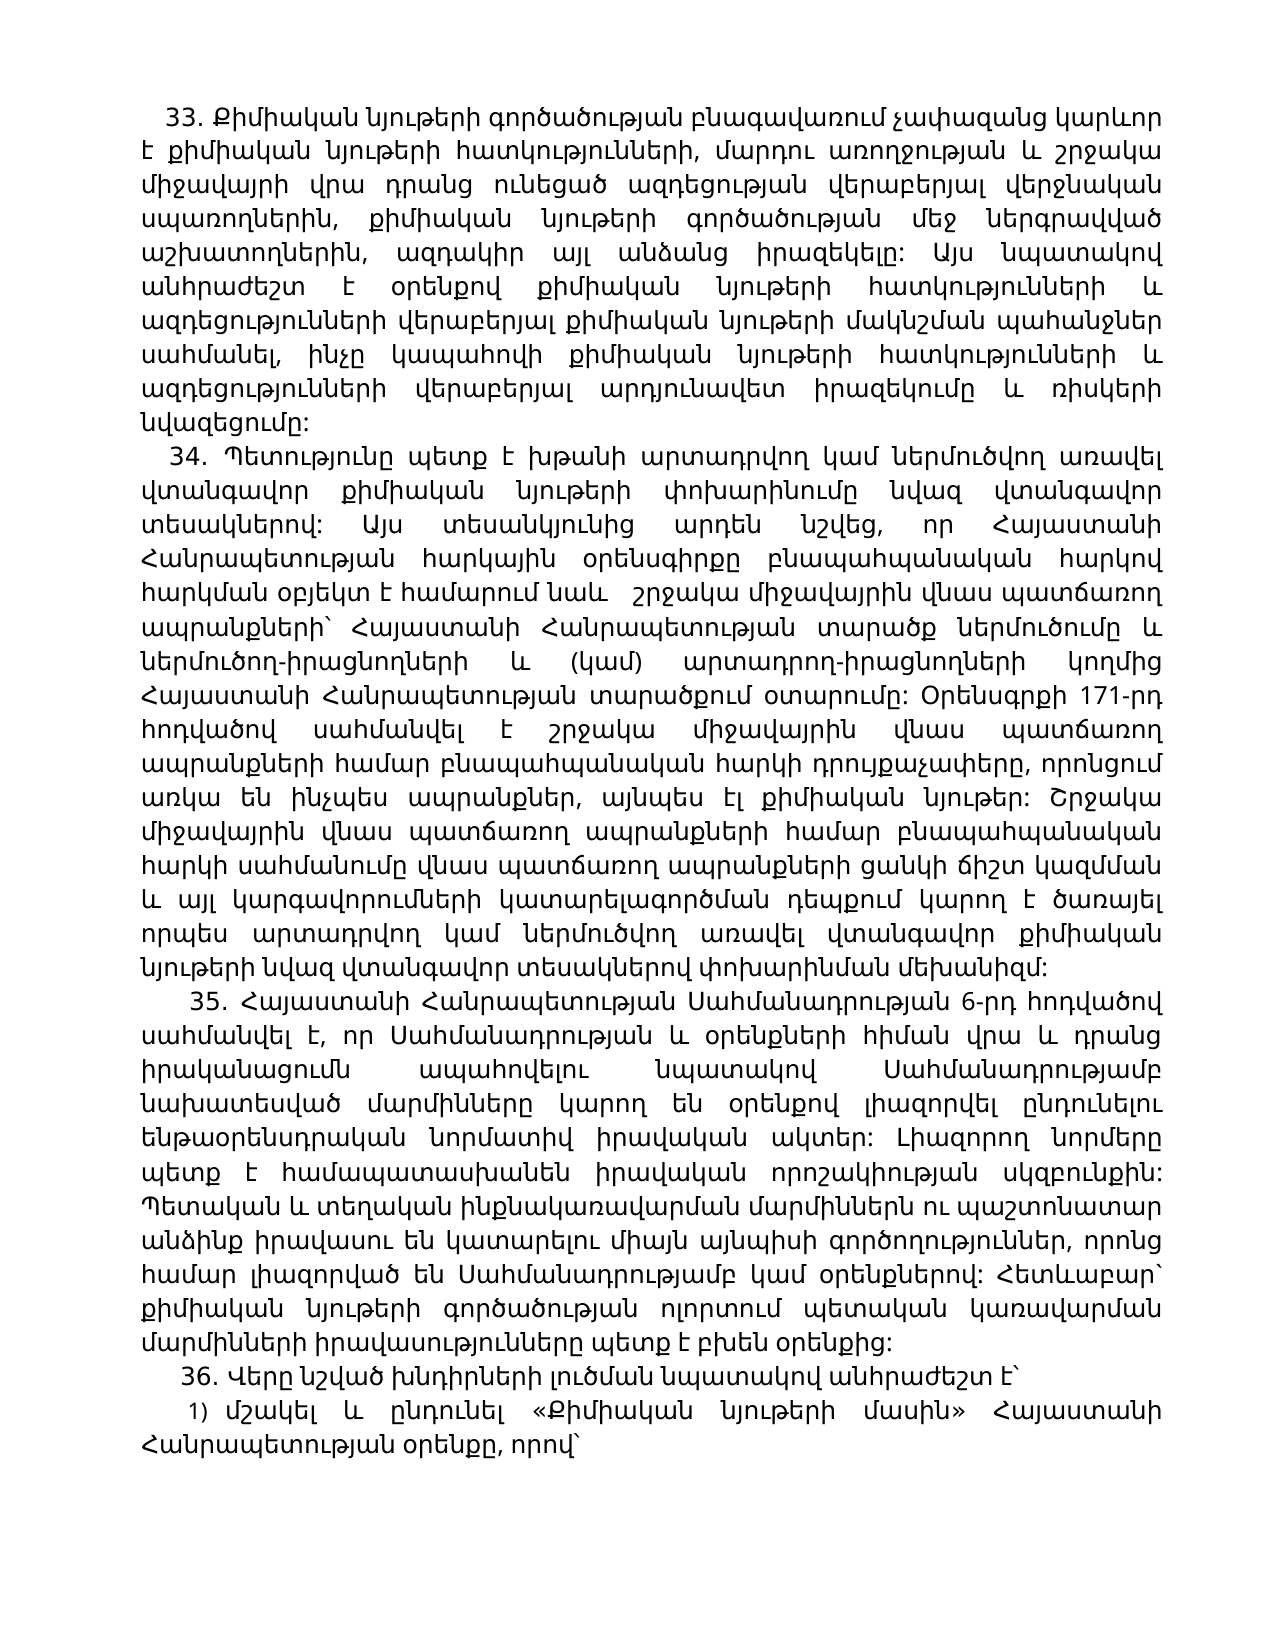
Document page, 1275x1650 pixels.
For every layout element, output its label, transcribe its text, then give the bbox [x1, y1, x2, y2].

text 33. Քիմիական նյութերի գործածության բնագավառում չափազանց կարևոր է քիմիական նյութերի հատկությունների, մարդու առողջության և շրջակա միջավայրի վրա դրանց ունեցած ազդեցության վերաբերյալ վերջնական սպառողներին, քիմիական նյութերի գործածության մեջ ներգրավված աշխատողներին, ազդակիր այլ անձանց իրազեկելը: Այս նպատակով անհրաժեշտ է օրենքով քիմիական նյութերի հատկությունների և ազդեցությունների վերաբերյալ քիմիական նյութերի մակնշման պահանջներ սահմանել, ինչը կապահովի քիմիական նյութերի հատկությունների և ազդեցությունների վերաբերյալ արդյունավետ իրազեկումը և ռիսկերի նվազեցումը: [141, 103, 1162, 439]
text 35. Հայաստանի Հանրապետության Սահմանադրության 6-րդ հոդվածով սահմանվել է, որ Սահմանադրության և օրենքների հիման վրա և դրանց իրականացումն ապահովելու նպատակով Սահմանադրությամբ նախատեսված մարմինները կարող են օրենքով լիազորվել ընդունելու ենթաօրենսդրական նորմատիվ իրավական ակտեր: Լիազորող նորմերը պետք է համապատասխանեն իրավական որոշակիության սկզբունքին: Պետական և տեղական ինքնակառավարման մարմիններն ու պաշտոնատար անձինք իրավասու են կատարելու միայն այնպիսի գործողություններ, որոնց համար լիազորված են Սահմանադրությամբ կամ օրենքներով: Հետևաբար` քիմիական նյութերի գործածության ոլորտում պետական կառավարման մարմինների իրավասությունները պետք է բխեն օրենքից: [141, 984, 1162, 1358]
text 36. Վերը նշված խնդիրների լուծման նպատակով անհրաժեշտ է՝ [141, 1358, 1162, 1393]
text 34. Պետությունը պետք է խթանի արտադրվող կամ ներմուծվող առավել վտանգավոր քիմիական նյութերի փոխարինումը նվազ վտանգավոր տեսակներով: Այս տեսանկյունից արդեն նշվեց, որ Հայաստանի Հանրապետության հարկային օրենսգիրքը բնապահպանական հարկով հարկման օբյեկտ է համարում նաև շրջակա միջավայրին վնաս պատճառող ապրանքների՝ Հայաստանի Հանրապետության տարածք ներմուծումը և ներմուծող-իրացնողների և (կամ) արտադրող-իրացնողների կողմից Հայաստանի Հանրապետության տարածքում օտարումը: Օրենսգրքի 171-րդ հոդվածով սահմանվել է շրջակա միջավայրին վնաս պատճառող ապրանքների համար բնապահպանական հարկի դրույքաչափերը, որոնցում առկա են ինչպես ապրանքներ, այնպես էլ քիմիական նյութեր: Շրջակա միջավայրին վնաս պատճառող ապրանքների համար բնապահպանական հարկի սահմանումը վնաս պատճառող ապրանքների ցանկի ճիշտ կազմման և այլ կարգավորումների կատարելագործման դեպքում կարող է ծառայել որպես արտադրվող կամ ներմուծվող առավել վտանգավոր քիմիական նյութերի նվազ վտանգավոր տեսակներով փոխարինման մեխանիզմ: [141, 439, 1162, 984]
list մշակել և ընդունել «Քիմիական նյութերի մասին» Հայաստանի Հանրապետության օրենքը, որով՝ [141, 1393, 1162, 1461]
